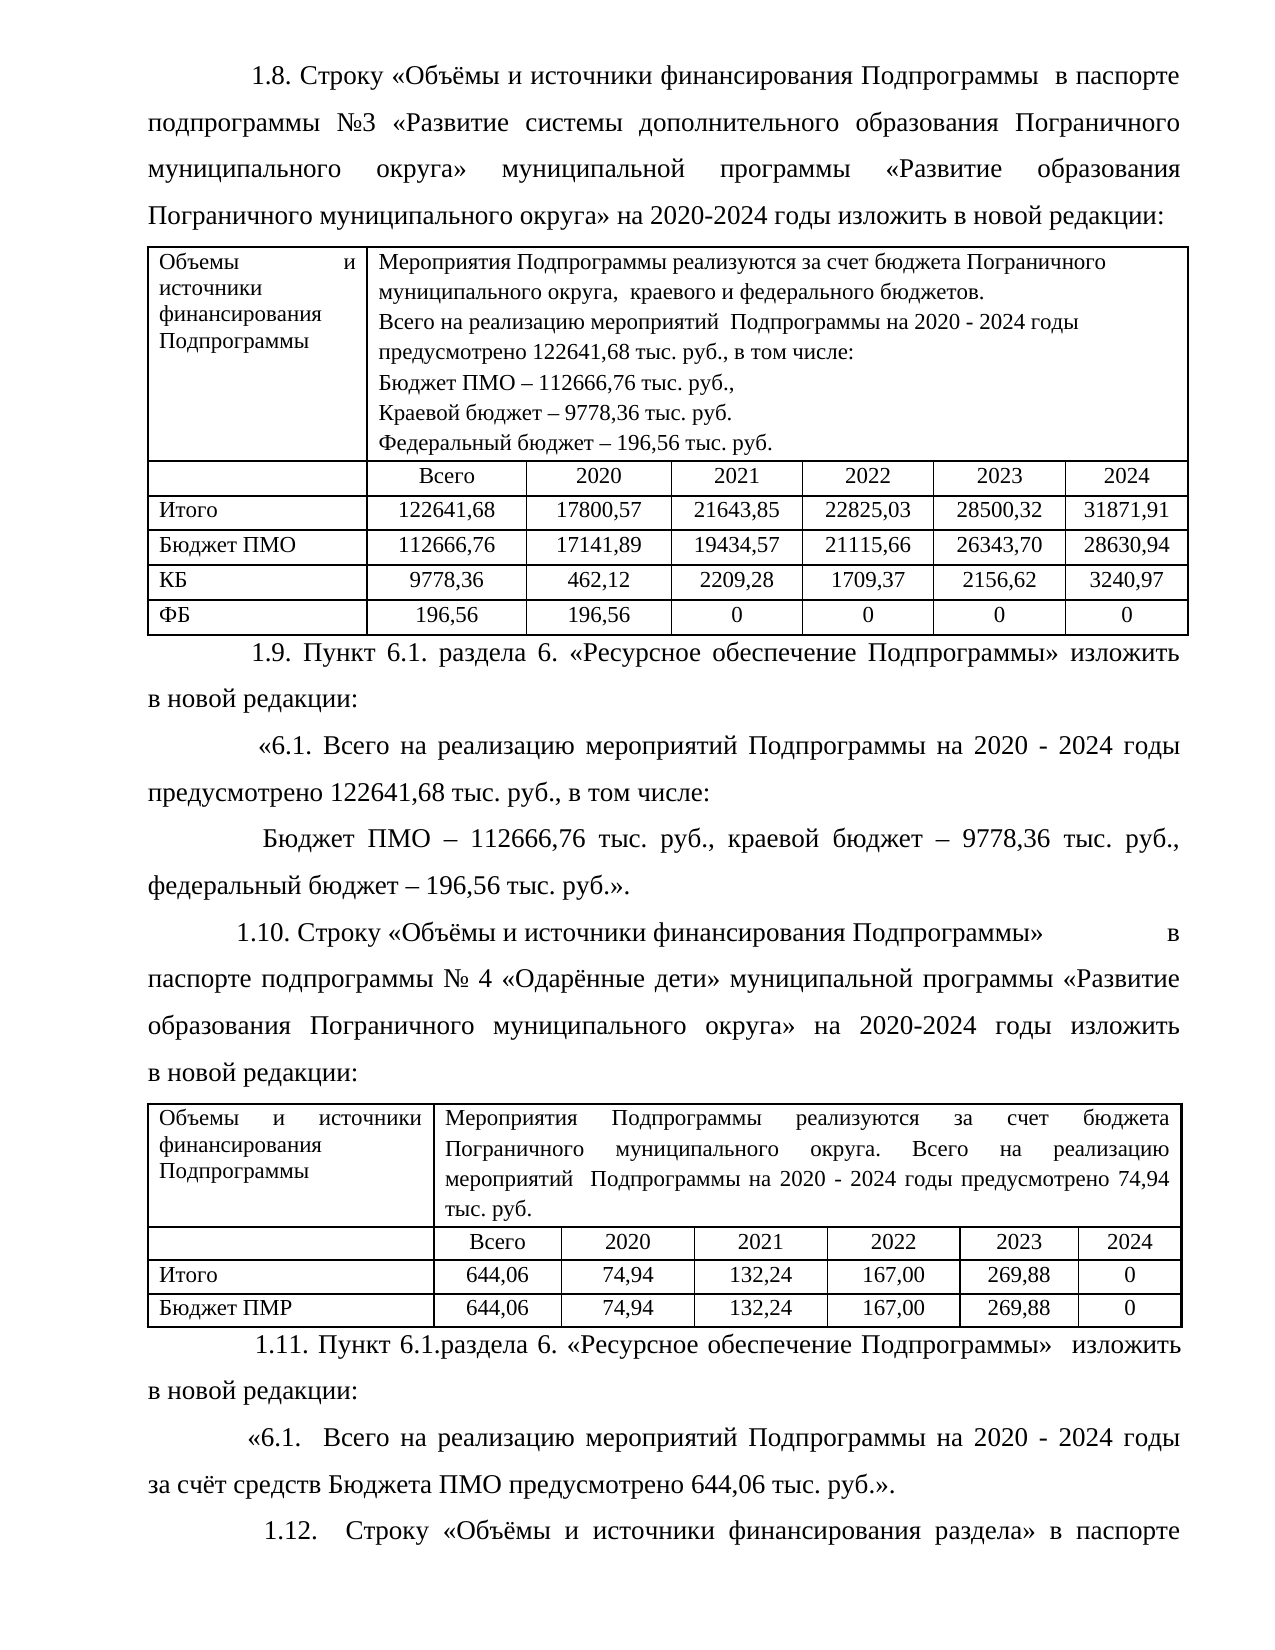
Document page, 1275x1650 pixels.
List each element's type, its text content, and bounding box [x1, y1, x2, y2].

table_cell 644,06 [435, 1261, 561, 1292]
table_cell 122641,68 [368, 497, 526, 529]
table_cell 0 [672, 601, 802, 634]
table_cell 0 [1079, 1295, 1180, 1326]
text «6.1. Всего на реализацию мероприятий Подпрограммы на 2020 - 2024 годы предусмотрено 122641,68 тыс. руб., в том числе: [148, 729, 1181, 807]
table_cell ФБ [149, 601, 366, 634]
table_cell 644,06 [435, 1295, 561, 1326]
text «6.1. Всего на реализацию мероприятий Подпрограммы на 2020 - 2024 годы за счёт средств Бюджета ПМО предусмотрено 644,06 тыс. руб.». [148, 1421, 1181, 1499]
table_cell 2022 [828, 1228, 959, 1259]
table_cell 2023 [961, 1228, 1078, 1259]
table_header Объемы и источники финансирования Подпрограммы [149, 248, 366, 460]
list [148, 1514, 1181, 1546]
table_cell Бюджет ПМО [149, 531, 366, 564]
table_cell 17141,89 [527, 531, 671, 564]
table_cell 1709,37 [803, 566, 933, 599]
table_cell Итого [149, 1261, 433, 1292]
table_cell 2024 [1066, 462, 1187, 494]
text 1.9. Пункт 6.1. раздела 6. «Ресурсное обеспечение Подпрограммы» изложить в новой редакции: [148, 636, 1181, 713]
table_cell [149, 1228, 433, 1259]
table_cell 2020 [562, 1228, 694, 1259]
table_cell 112666,76 [368, 531, 526, 564]
table_cell 9778,36 [368, 566, 526, 599]
table_cell 167,00 [828, 1295, 959, 1326]
table_cell 17800,57 [527, 497, 671, 529]
list Бюджет ПМО – 112666,76 тыс. руб., краевой бюджет – 9778,36 тыс. руб., федеральный бюджет – 196,56 тыс. руб.». [148, 822, 1181, 900]
table_cell Бюджет ПМР [149, 1295, 433, 1326]
table_cell 2022 [803, 462, 933, 494]
table_cell 21643,85 [672, 497, 802, 529]
table_cell КБ [149, 566, 366, 599]
table_cell [149, 462, 366, 494]
table_cell 21115,66 [803, 531, 933, 564]
table_cell 2024 [1079, 1228, 1180, 1259]
table_cell 28500,32 [934, 497, 1065, 529]
table_cell Итого [149, 497, 366, 529]
table_cell 0 [1066, 601, 1187, 634]
table_cell 0 [1079, 1261, 1180, 1292]
table_cell 2209,28 [672, 566, 802, 599]
table_cell 2156,62 [934, 566, 1065, 599]
table_header Мероприятия Подпрограммы реализуются за счет бюджета Пограничного муниципального округа, краевого и федерального бюджетов. Всего на реализацию мероприятий Подпрограммы на 2020 - 2024 годы предусмотрено 122641,68 тыс. руб., в том числе: Бюджет ПМО – 112666,76 тыс. руб., Краевой бюджет – 9778,36 тыс. руб. Федеральный бюджет – 196,56 тыс. руб. [368, 248, 1187, 460]
table_cell 2023 [934, 462, 1065, 494]
table_cell 462,12 [527, 566, 671, 599]
table_cell Всего [368, 462, 526, 494]
text 1.8. Строку «Объёмы и источники финансирования Подпрограммы в паспорте подпрограммы №3 «Развитие системы дополнительного образования Пограничного муниципального округа» муниципальной программы «Развитие образования Пограничного муниципального округа» на 2020-2024 годы изложить в новой редакции: [148, 59, 1181, 230]
table_cell 28630,94 [1066, 531, 1187, 564]
table_cell 74,94 [562, 1295, 694, 1326]
table_cell 196,56 [527, 601, 671, 634]
table_cell 19434,57 [672, 531, 802, 564]
text 1.11. Пункт 6.1.раздела 6. «Ресурсное обеспечение Подпрограммы» изложить в новой редакции: [148, 1328, 1181, 1406]
table_cell 2020 [527, 462, 671, 494]
table_cell 0 [934, 601, 1065, 634]
table_cell 0 [803, 601, 933, 634]
table_cell 2021 [695, 1228, 827, 1259]
table_cell 167,00 [828, 1261, 959, 1292]
table_cell 26343,70 [934, 531, 1065, 564]
table_cell 269,88 [961, 1261, 1078, 1292]
table_cell 132,24 [695, 1295, 827, 1326]
table_cell 196,56 [368, 601, 526, 634]
table_cell 2021 [672, 462, 802, 494]
table_cell 31871,91 [1066, 497, 1187, 529]
table_cell 269,88 [961, 1295, 1078, 1326]
table_cell 22825,03 [803, 497, 933, 529]
table_header Мероприятия Подпрограммы реализуются за счет бюджета Пограничного муниципального округа. Всего на реализацию мероприятий Подпрограммы на 2020 - 2024 годы предусмотрено 74,94 тыс. руб. [435, 1105, 1180, 1226]
table_cell 74,94 [562, 1261, 694, 1292]
text 1.10. Строку «Объёмы и источники финансирования Подпрограммы» в паспорте подпрограммы № 4 «Одарённые дети» муниципальной программы «Развитие образования Пограничного муниципального округа» на 2020-2024 годы изложить в новой редакции: [148, 916, 1181, 1087]
table_cell Всего [435, 1228, 561, 1259]
table_cell 132,24 [695, 1261, 827, 1292]
table_header Объемы и источники финансирования Подпрограммы [149, 1105, 433, 1226]
table_cell 3240,97 [1066, 566, 1187, 599]
